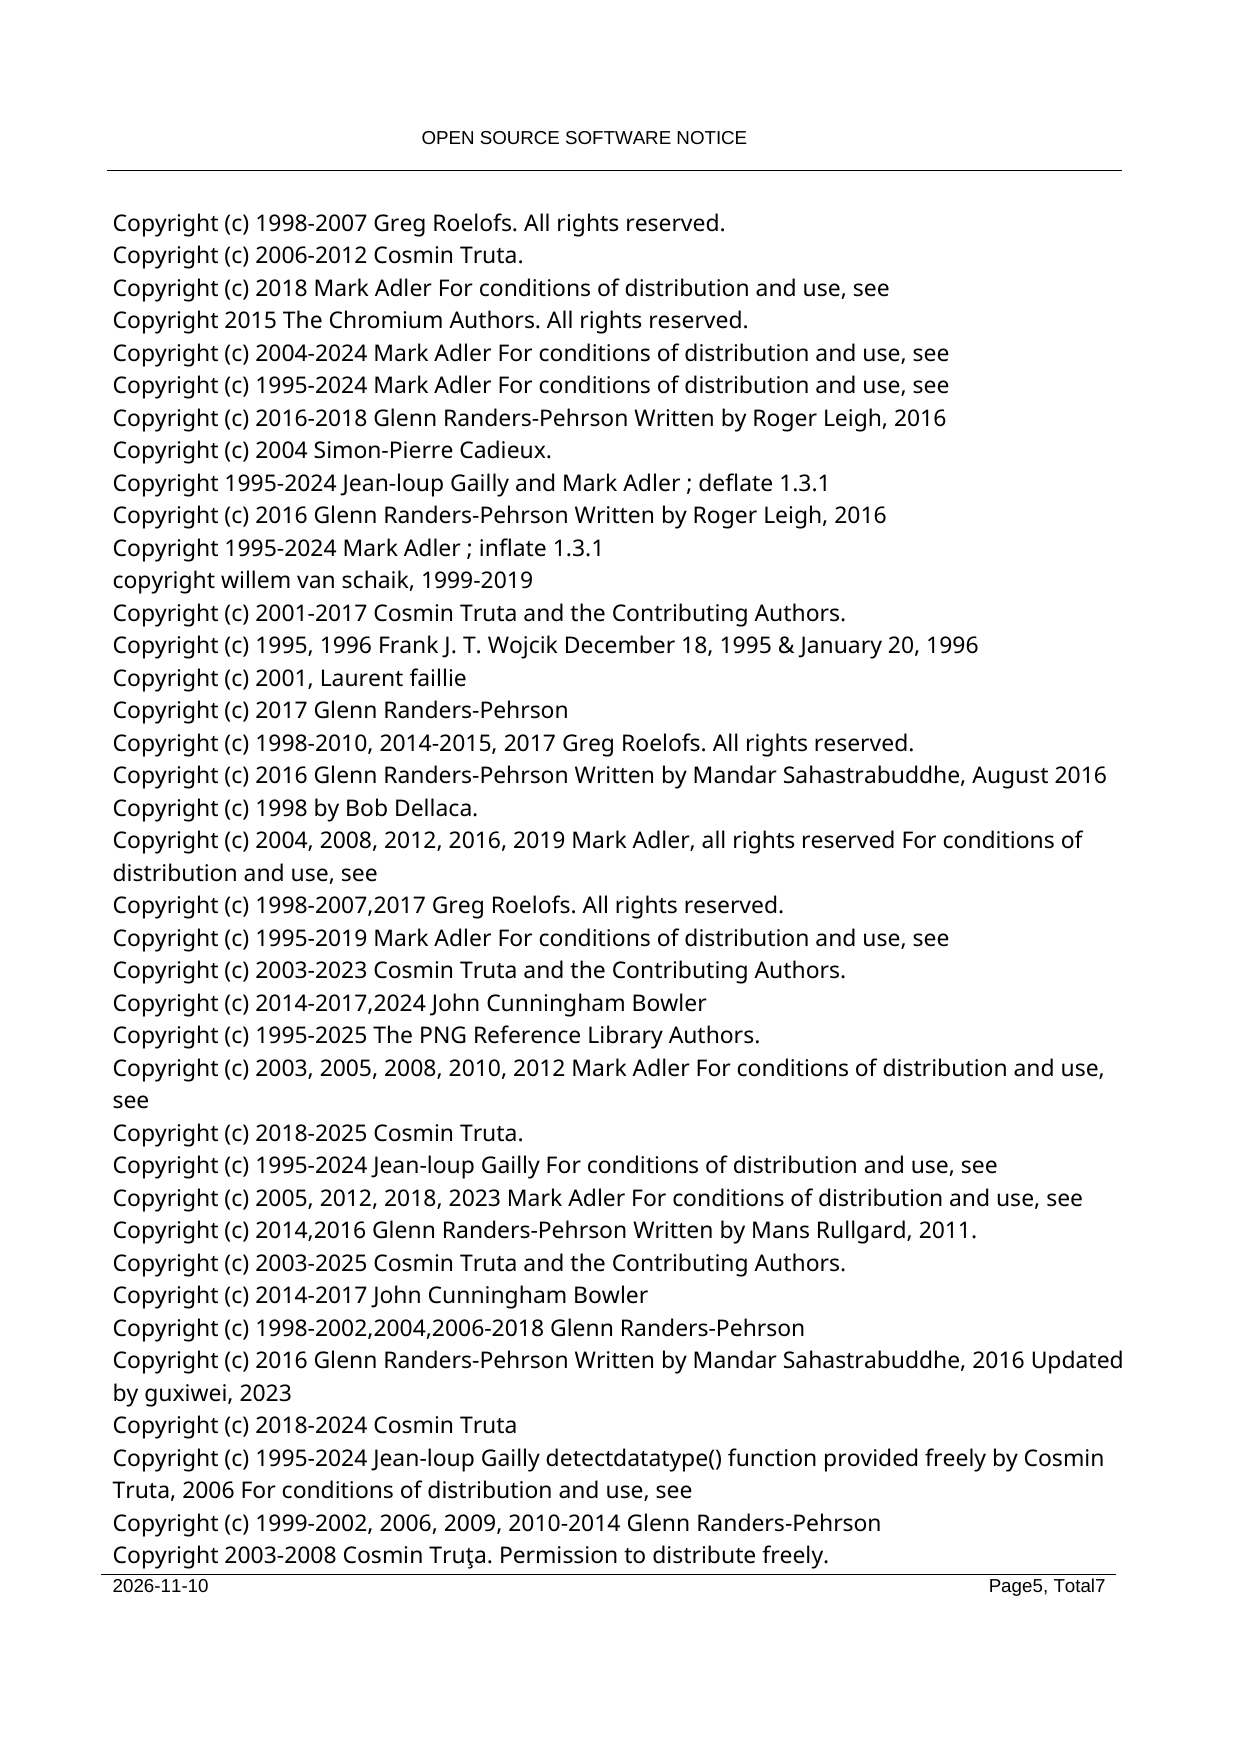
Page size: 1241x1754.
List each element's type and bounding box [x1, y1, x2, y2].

text [112, 206, 1128, 1571]
